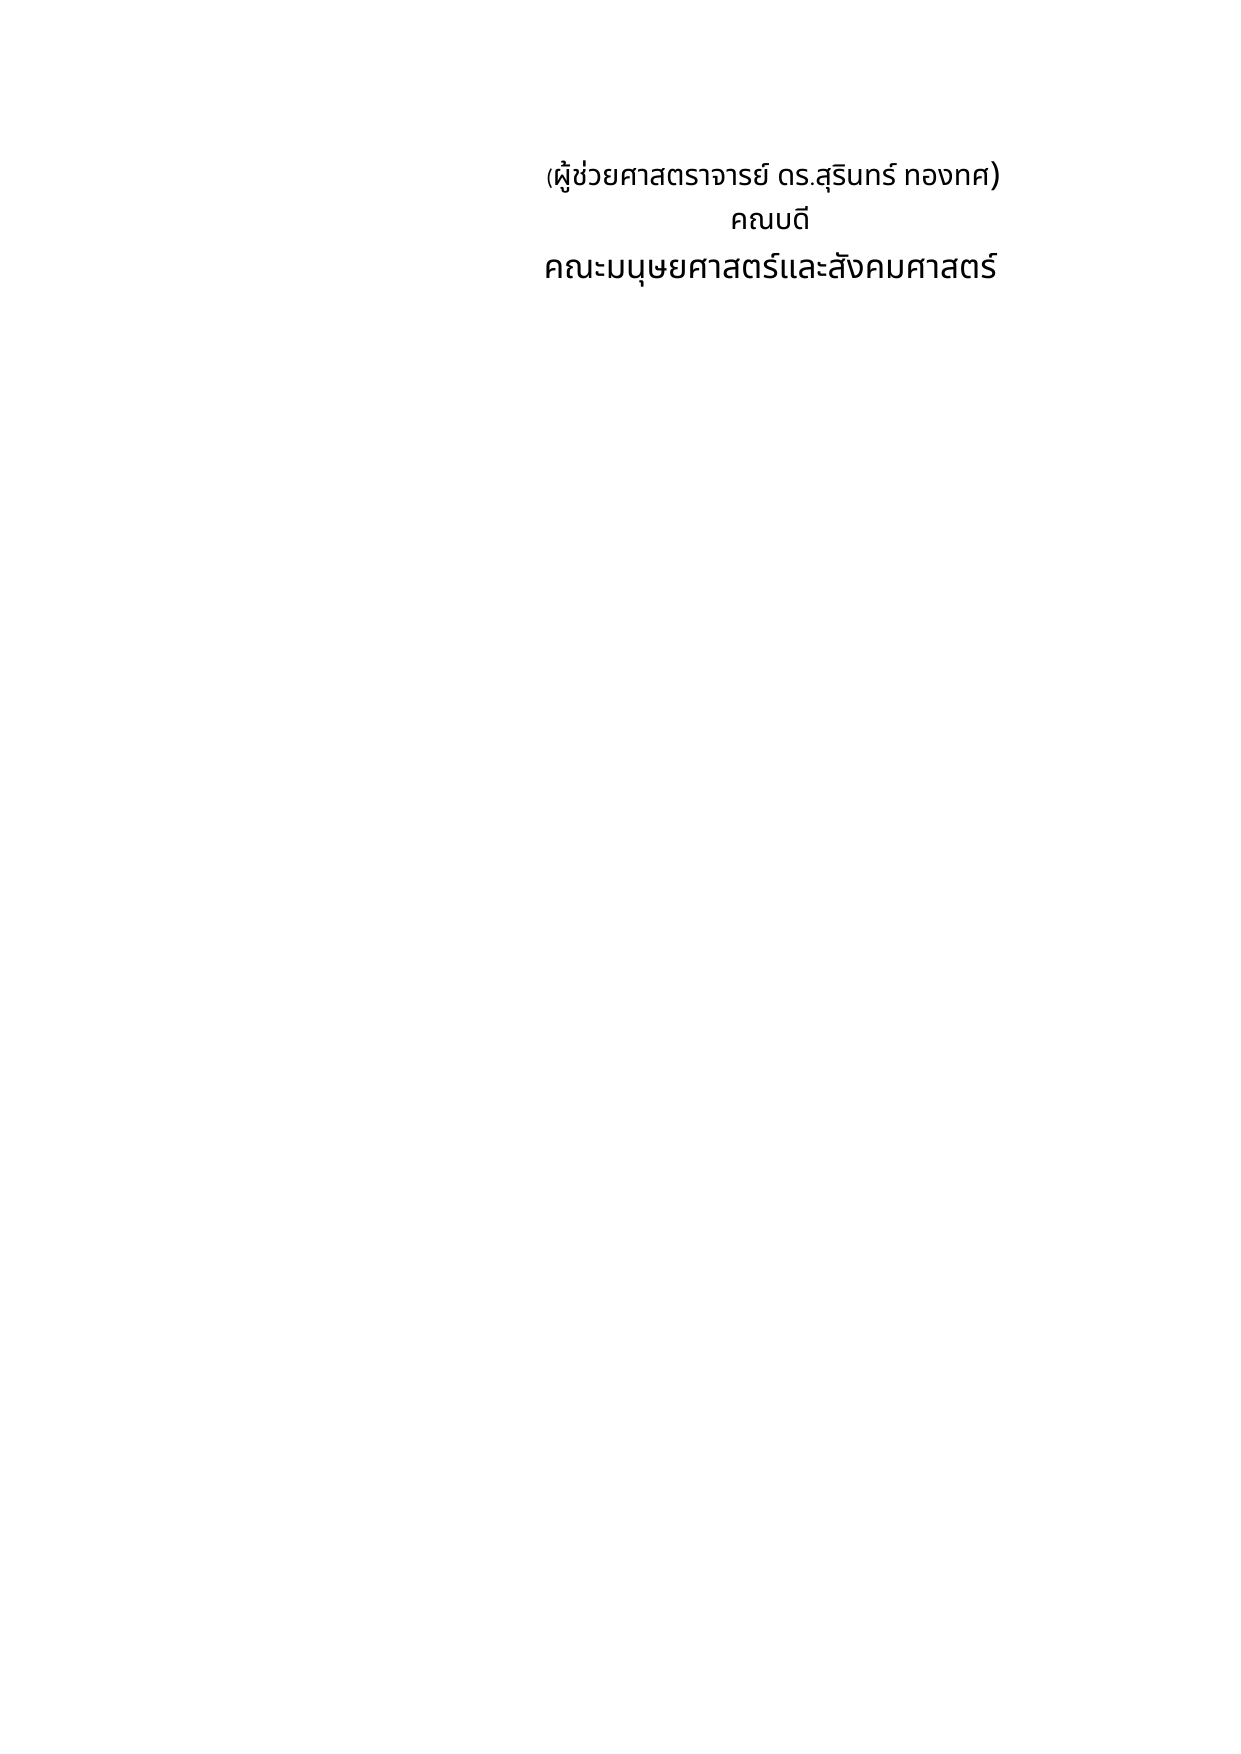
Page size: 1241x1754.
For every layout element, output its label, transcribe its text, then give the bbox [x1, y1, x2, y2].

text ) [450, 150, 1090, 199]
